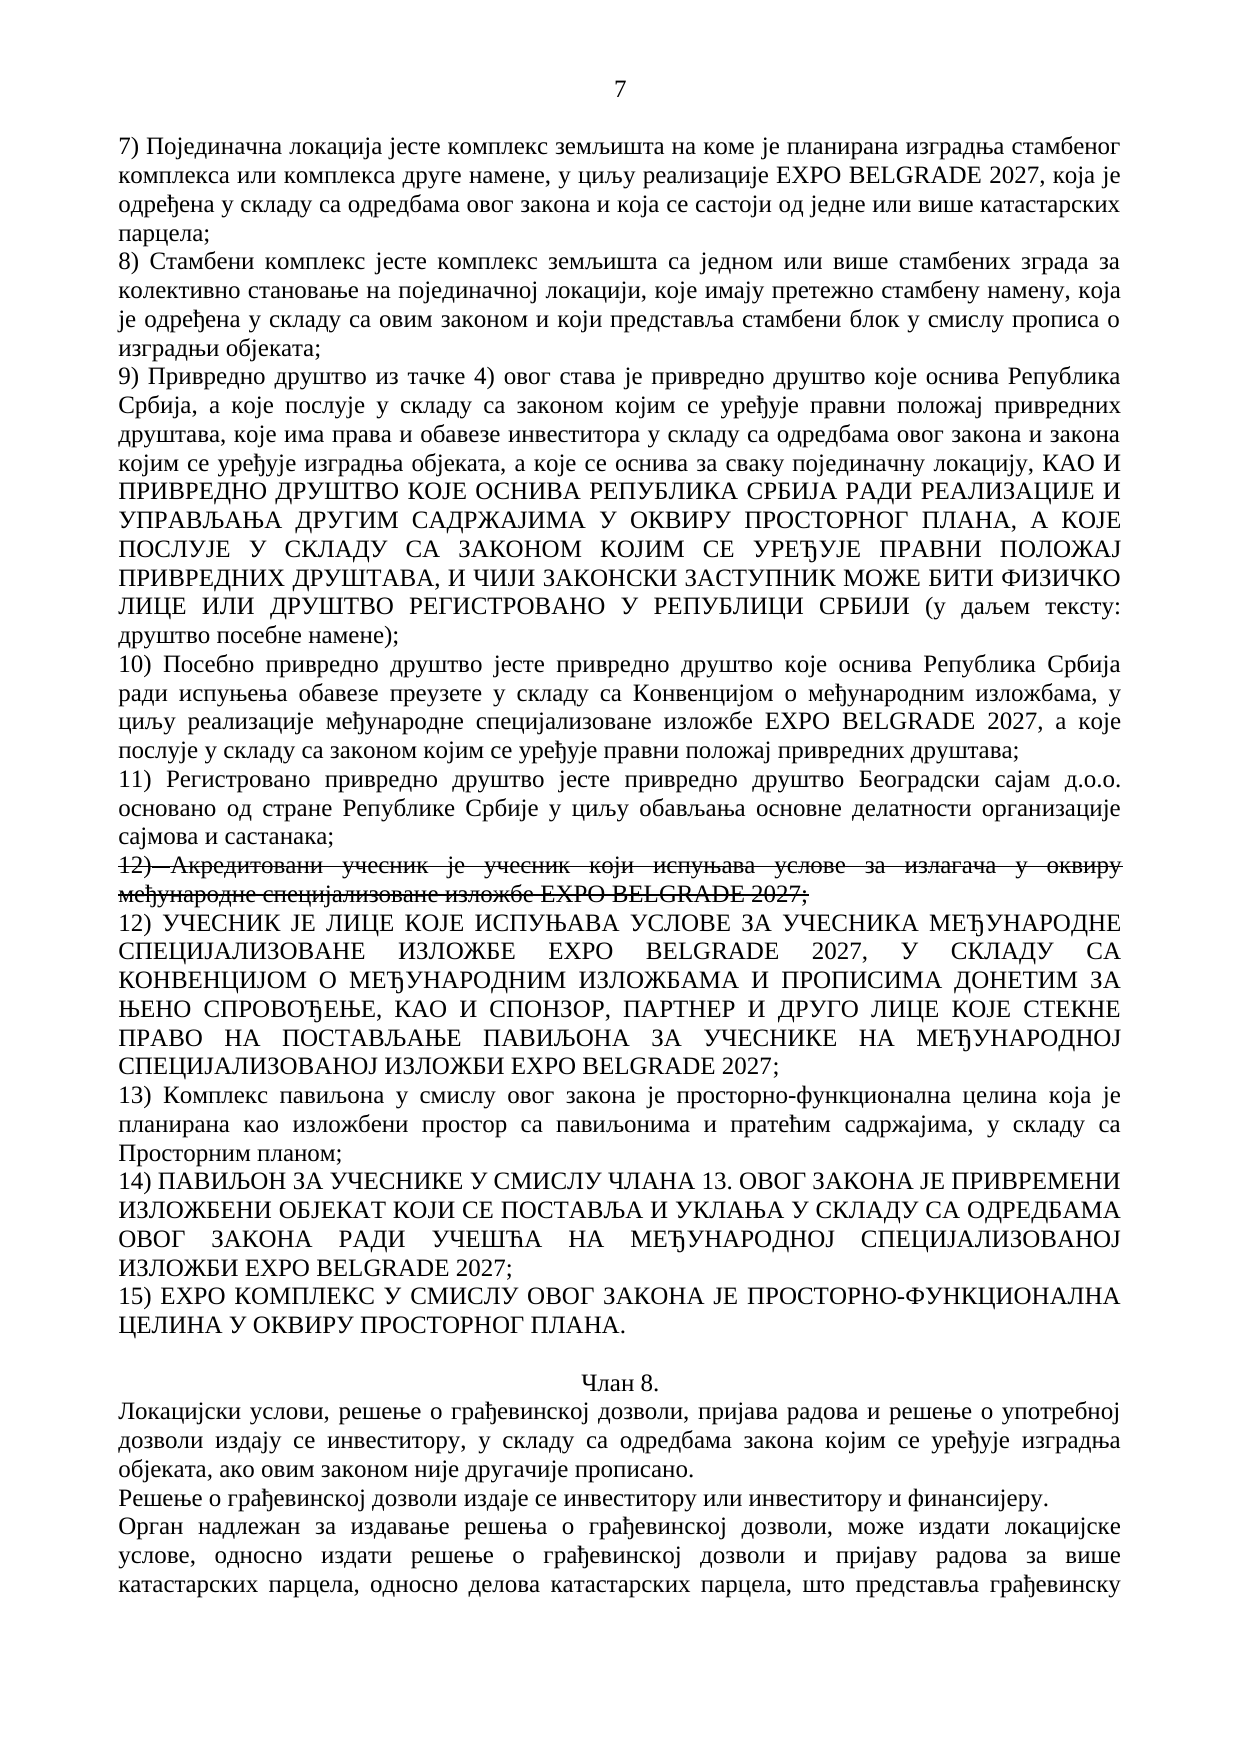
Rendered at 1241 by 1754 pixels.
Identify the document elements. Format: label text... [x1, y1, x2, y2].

text Члан 8. [118, 1368, 1122, 1396]
text 7) Појединачна локација јесте комплекс земљишта на коме је планирана изградња стамбеног комплекса или комплекса друге намене, у циљу реализације EXPO BELGRADE 2027, која је одређена у складу са одредбама овог закона и која се састоји од једне или више катастарских парцела; [118, 131, 1122, 246]
text 14) ПАВИЉОН ЗА УЧЕСНИКЕ У СМИСЛУ ЧЛАНА 13. ОВОГ ЗАКОНА ЈЕ ПРИВРЕМЕНИ ИЗЛОЖБЕНИ ОБЈЕКАТ КОЈИ СЕ ПОСТАВЉА И УКЛАЊА У СКЛАДУ СА ОДРЕДБАМА ОВОГ ЗАКОНА РАДИ УЧЕШЋА НА МЕЂУНАРОДНОЈ СПЕЦИЈАЛИЗОВАНОЈ ИЗЛОЖБИ EXPO BELGRADE 2027; [118, 1166, 1122, 1281]
text Решење о грађевинској дозволи издаје се инвеститору или инвеститору и финансијеру. [118, 1483, 1122, 1511]
text 10) Посебно привредно друштво јесте привредно друштво које оснива Република Србија ради испуњења обавезе преузете у складу са Конвенцијом о међународним изложбама, у циљу реализације међународне специјализоване изложбе EXPO BELGRADE 2027, a које послује у складу са законом којим се уређује правни положај привредних друштава; [118, 649, 1122, 764]
text 9) Привредно друштво из тачке 4) овог става je привредно друштво које оснива Република Србија, a које послује у складу са законом којим се уређује правни положај привредних друштава, које има права и обавезе инвеститора у складу са одредбама овог закона и закона којим се уређује изградња објеката, а које се оснива за сваку појединачну локацију, КАО И ПРИВРЕДНО ДРУШТВО КОЈЕ ОСНИВА РЕПУБЛИКА СРБИЈА РАДИ РЕАЛИЗАЦИЈЕ И УПРАВЉАЊА ДРУГИМ САДРЖАЈИМА У ОКВИРУ ПРОСТОРНОГ ПЛАНА, A КОЈЕ ПОСЛУЈЕ У СКЛАДУ СА ЗАКОНОМ КОЈИМ СЕ УРЕЂУЈЕ ПРАВНИ ПОЛОЖАЈ ПРИВРЕДНИХ ДРУШТАВА, И ЧИЈИ ЗАКОНСКИ ЗАСТУПНИК МОЖЕ БИТИ ФИЗИЧКО ЛИЦЕ ИЛИ ДРУШТВО РЕГИСТРОВАНО У РЕПУБЛИЦИ СРБИЈИ (у даљем тексту: друштво посебне намене); [118, 361, 1122, 649]
text 15) EXPO КОМПЛЕКС У СМИСЛУ ОВОГ ЗАКОНА ЈЕ ПРОСТОРНО-ФУНКЦИОНАЛНА ЦЕЛИНА У ОКВИРУ ПРОСТОРНОГ ПЛАНА. [118, 1281, 1122, 1339]
text 13) Комплекс павиљона у смислу овог закона је просторно-функционална целина која је планирана као изложбени простор са павиљонима и пратећим садржајима, у складу са Просторним планом; [118, 1080, 1122, 1166]
text 11) Регистровано привредно друштво јесте привредно друштво Београдски сајам д.о.о. основано од стране Републике Србије у циљу обављања основне делатности организације сајмова и састанака; [118, 764, 1122, 850]
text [118, 1511, 1122, 1598]
text 12) УЧЕСНИК ЈЕ ЛИЦЕ КОЈЕ ИСПУЊАВА УСЛОВЕ ЗА УЧЕСНИКА МЕЂУНАРОДНЕ СПЕЦИЈАЛИЗОВАНЕ ИЗЛОЖБЕ EXPO BELGRADE 2027, У СКЛАДУ СА КОНВЕНЦИЈОМ О МЕЂУНАРОДНИМ ИЗЛОЖБАМА И ПРОПИСИМА ДОНЕТИМ ЗА ЊЕНО СПРОВОЂЕЊЕ, КАО И СПОНЗОР, ПАРТНЕР И ДРУГО ЛИЦЕ КОЈЕ СТЕКНЕ ПРАВО НА ПОСТАВЉАЊЕ ПАВИЉОНА ЗА УЧЕСНИКЕ НА МЕЂУНАРОДНОЈ СПЕЦИЈАЛИЗОВАНОЈ ИЗЛОЖБИ EXPO BELGRADE 2027; [118, 908, 1122, 1080]
text 12) Акредитовани учесник је учесник који испуњава услове за излагача у оквиру међународне специјализоване изложбе EXPO BELGRADE 2027; [118, 850, 1122, 866]
text Локацијски услови, решење о грађевинској дозволи, пријава радова и решење о употребној дозволи издају се инвеститору, у складу са одредбама закона којим се уређује изградња објеката, ако овим законом није другачије прописано. [118, 1396, 1122, 1483]
text 12) Акредитовани учесник је учесник који испуњава услове за излагача у оквиру међународне специјализоване изложбе EXPO BELGRADE 2027; [118, 867, 1122, 908]
text 8) Стамбени комплекс јесте комплекс земљишта са једном или више стамбених зграда за колективно становање на појединачној локацији, које имају претежно стамбену намену, која је одређена у складу са овим законом и који представља стамбени блок у смислу прописа о изградњи објеката; [118, 246, 1122, 361]
